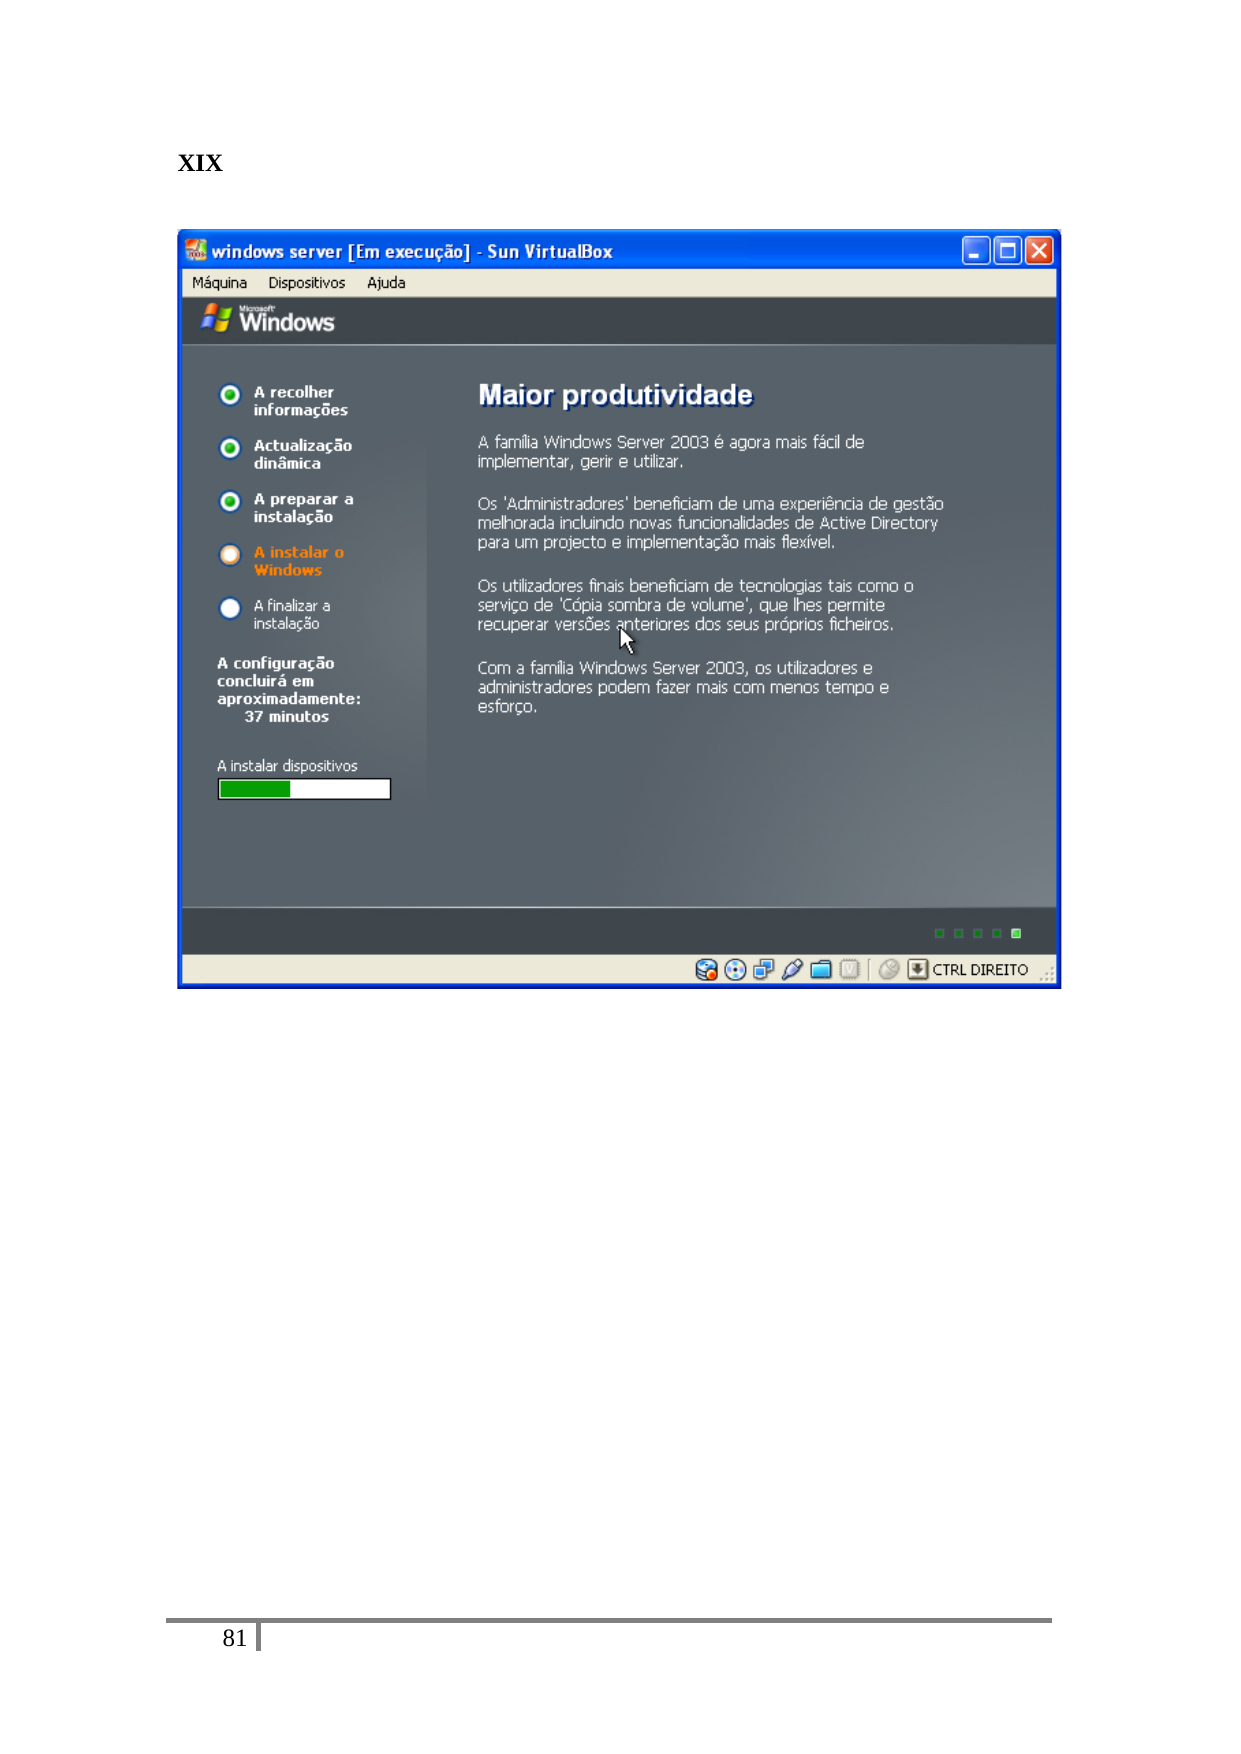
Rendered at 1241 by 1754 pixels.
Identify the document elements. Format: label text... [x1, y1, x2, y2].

picture [177, 229, 1062, 989]
text XIX [177, 148, 1063, 176]
